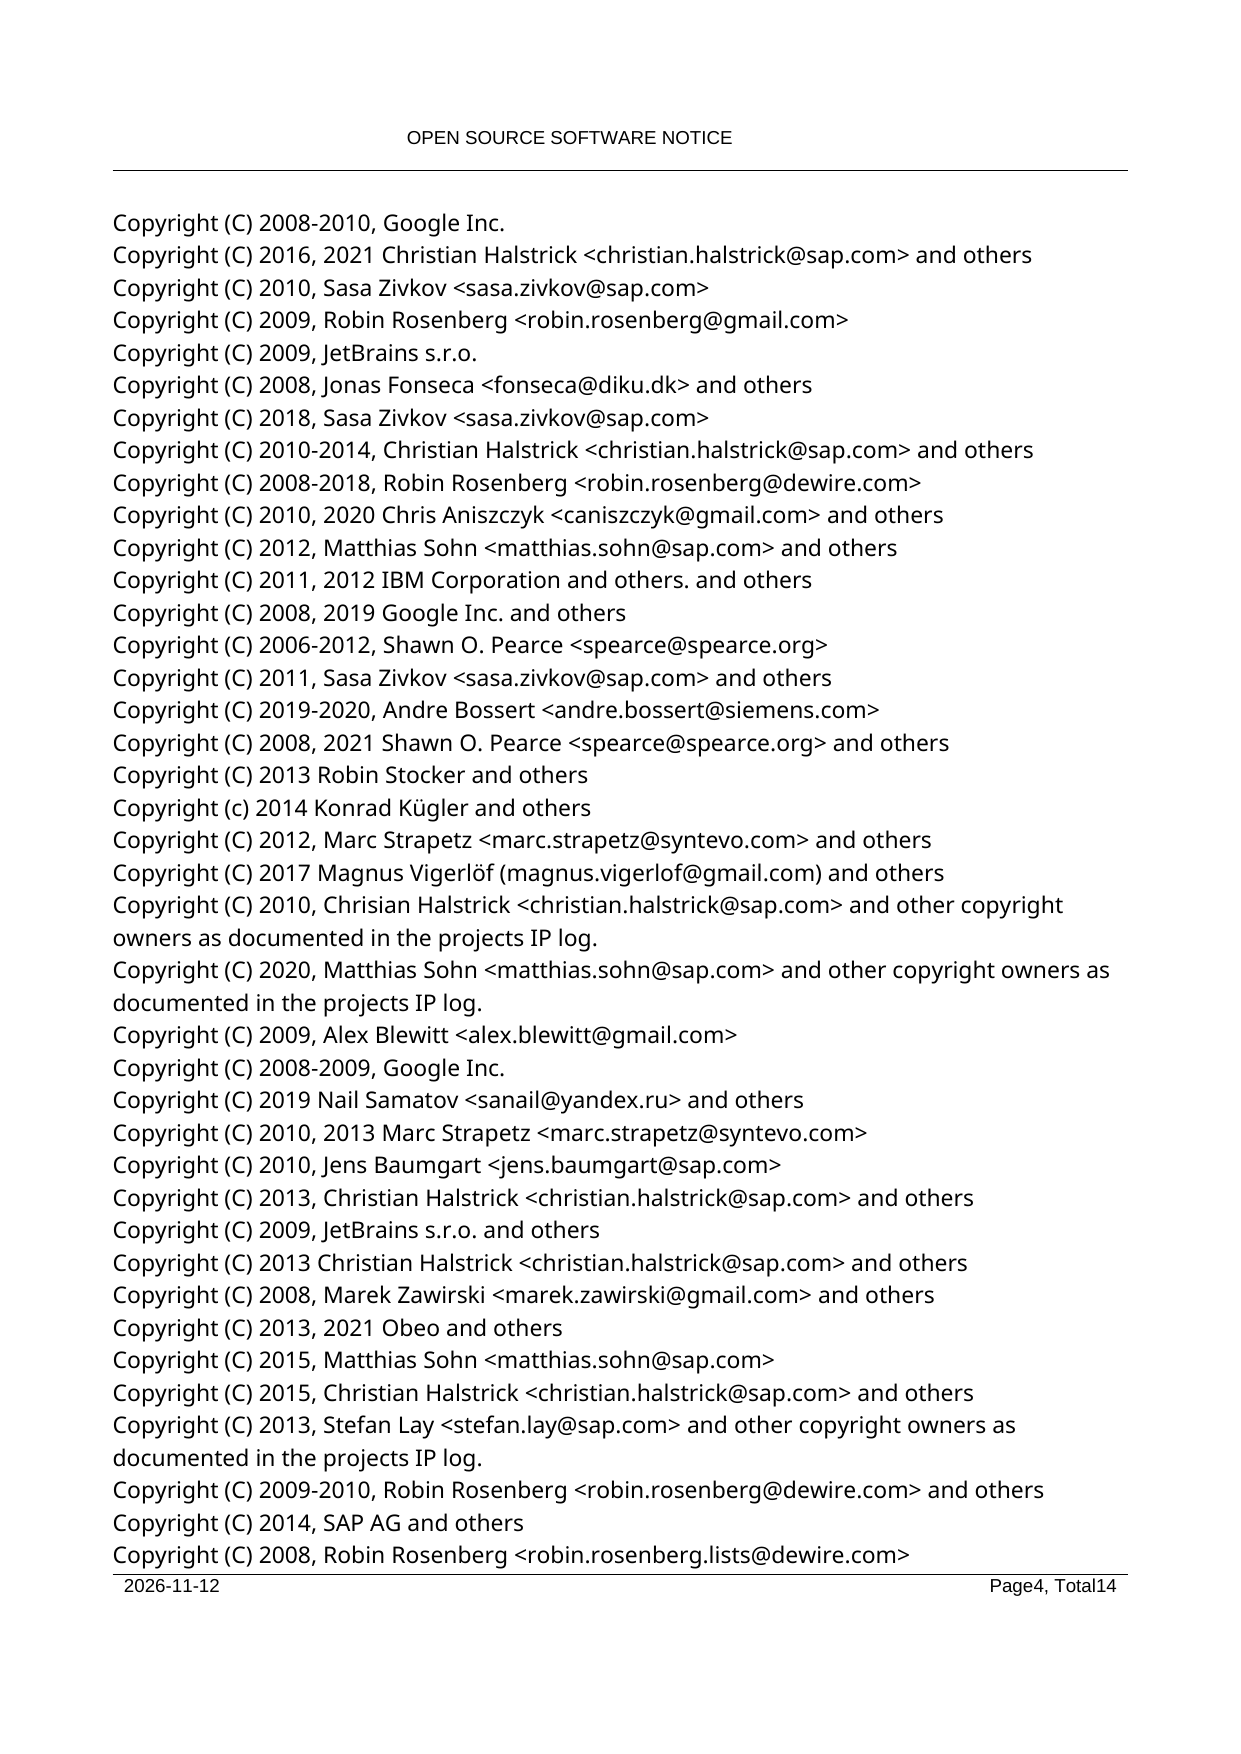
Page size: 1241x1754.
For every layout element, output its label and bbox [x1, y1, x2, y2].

text [112, 206, 1128, 1571]
